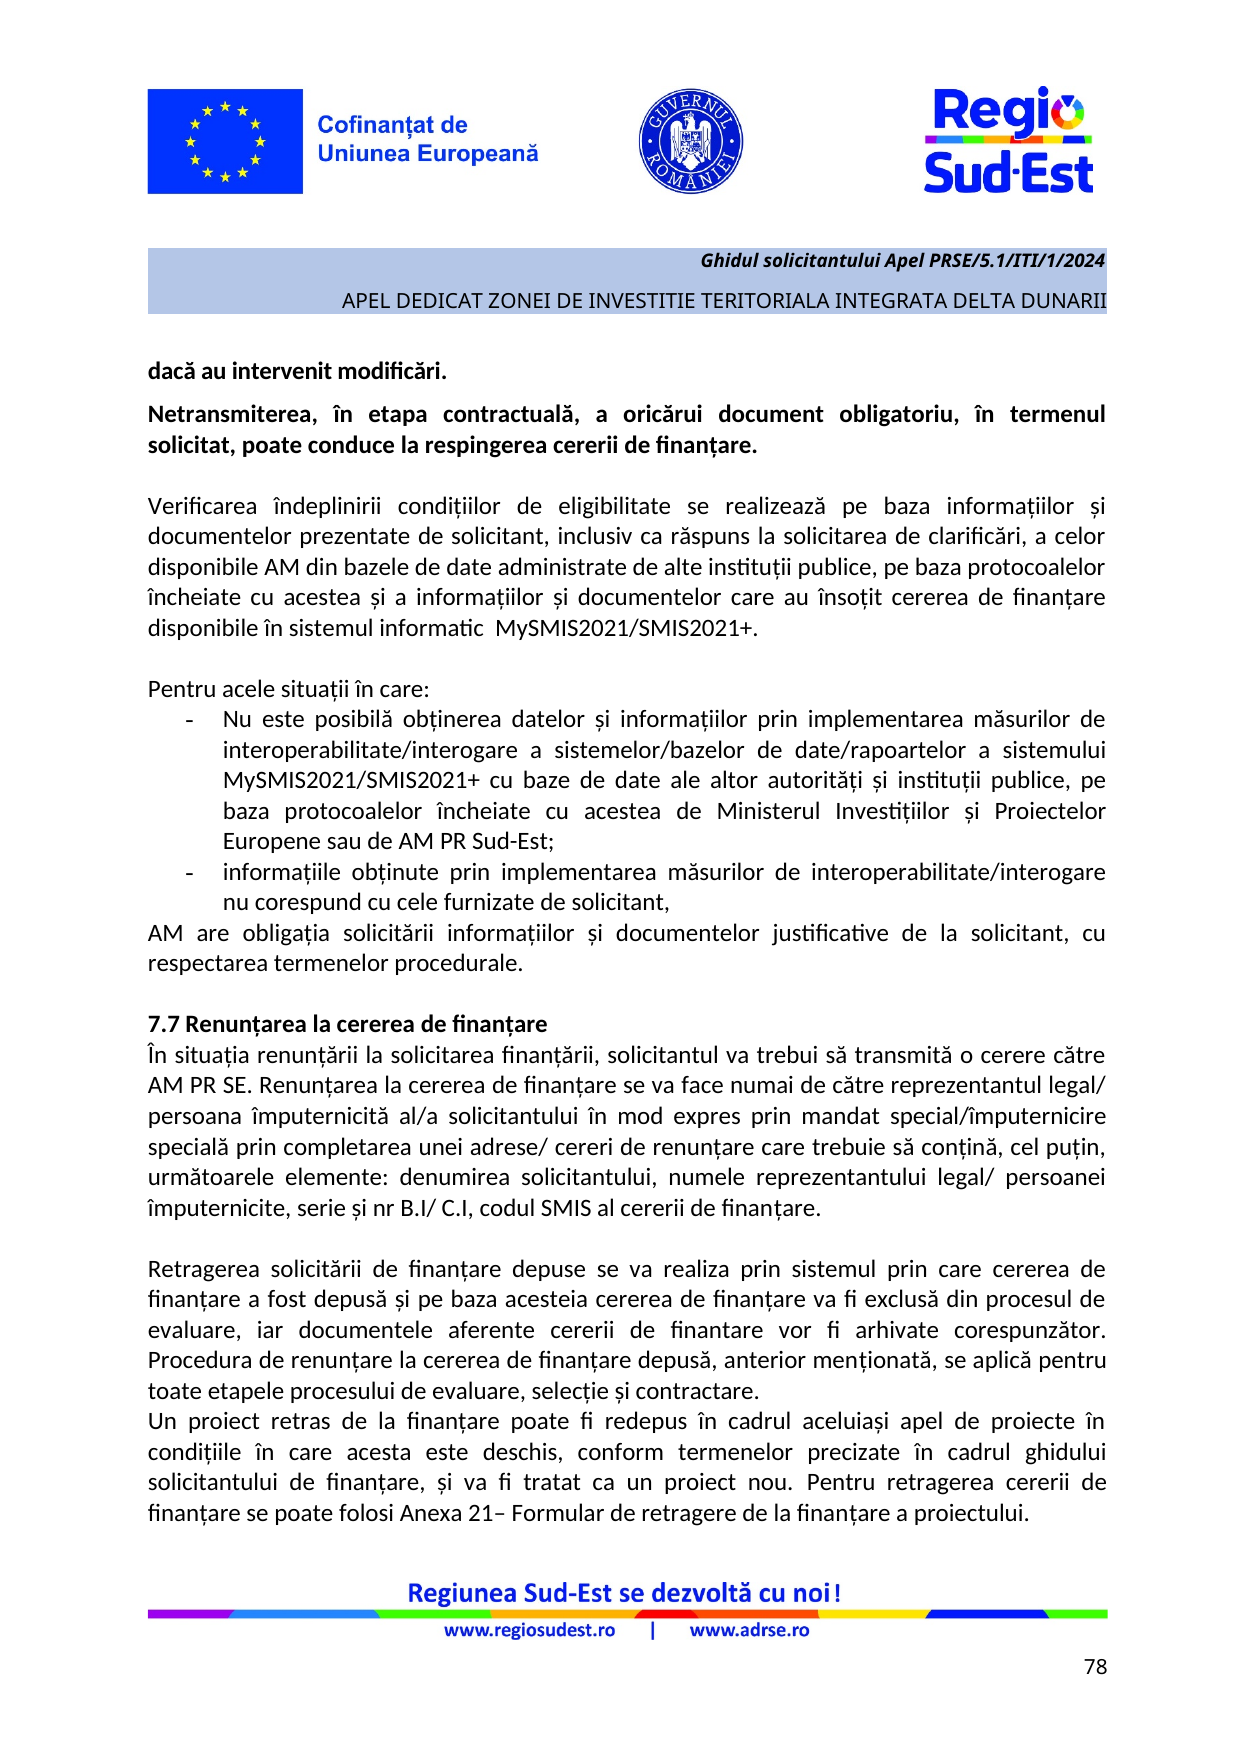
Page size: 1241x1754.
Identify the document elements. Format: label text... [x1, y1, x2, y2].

text Pentru acele situații în care: [148, 673, 1107, 703]
list Nu este posibilă obținerea datelor și informațiilor prin implementarea măsurilor de interoperabilitate/interogare a sistemelor/bazelor de date/rapoartelor a sistemului MySMIS2021/SMIS2021+ cu baze de date ale altor autorități și instituții publice, pe baza protocoalelor încheiate cu acestea de Ministerul Investițiilor și Proiectelor Europene sau de AM PR Sud-Est; [185, 703, 1107, 856]
list informațiile obținute prin implementarea măsurilor de interoperabilitate/interogare nu corespund cu cele furnizate de solicitant, [185, 856, 1107, 917]
text În situaţia renunțării la solicitarea finanțării, solicitantul va trebui să transmită o cerere către AM PR SE. Renunțarea la cererea de finanțare se va face numai de către reprezentantul legal/ persoana împuternicită al/a solicitantului în mod expres prin mandat special/împuternicire specială prin completarea unei adrese/ cereri de renunțare care trebuie să conțină, cel puțin, următoarele elemente: denumirea solicitantului, numele reprezentantului legal/ persoanei împuternicite, serie și nr B.I/ C.I, codul SMIS al cererii de finanţare. [148, 1039, 1107, 1222]
picture [147, 1582, 1108, 1640]
text Un proiect retras de la finanțare poate fi redepus în cadrul aceluiași apel de proiecte în condițiile în care acesta este deschis, conform termenelor precizate în cadrul ghidului solicitantului de finanțare, și va fi tratat ca un proiect nou. Pentru retragerea cererii de finanţare se poate folosi Anexa 21– Formular de retragere de la finanţare a proiectului. [148, 1405, 1107, 1527]
text Retragerea solicitării de finanțare depuse se va realiza prin sistemul prin care cererea de finanțare a fost depusă și pe baza acesteia cererea de finanțare va fi exclusă din procesul de evaluare, iar documentele aferente cererii de finantare vor fi arhivate corespunzător. Procedura de renunțare la cererea de finanțare depusă, anterior menţionată, se aplică pentru toate etapele procesului de evaluare, selecție și contractare. [148, 1253, 1107, 1405]
text AM are obligația solicitării informațiilor și documentelor justificative de la solicitant, cu respectarea termenelor procedurale. [148, 917, 1107, 978]
subtitle Renunțarea la cererea de finanțare [148, 1009, 1107, 1039]
list Netransmiterea, în etapa contractuală, a oricărui document obligatoriu, în termenul solicitat, poate conduce la respingerea cererii de finanțare. [148, 398, 1107, 459]
picture [147, 86, 1093, 195]
text Verificarea îndeplinirii condițiilor de eligibilitate se realizează pe baza informațiilor și documentelor prezentate de solicitant, inclusiv ca răspuns la solicitarea de clarificări, a celor disponibile AM din bazele de date administrate de alte instituții publice, pe baza protocoalelor încheiate cu acestea și a informațiilor și documentelor care au însoțit cererea de finanțare disponibile în sistemul informatic MySMIS2021/SMIS2021+. [148, 490, 1107, 642]
text dacă au intervenit modificări. [148, 355, 1102, 386]
